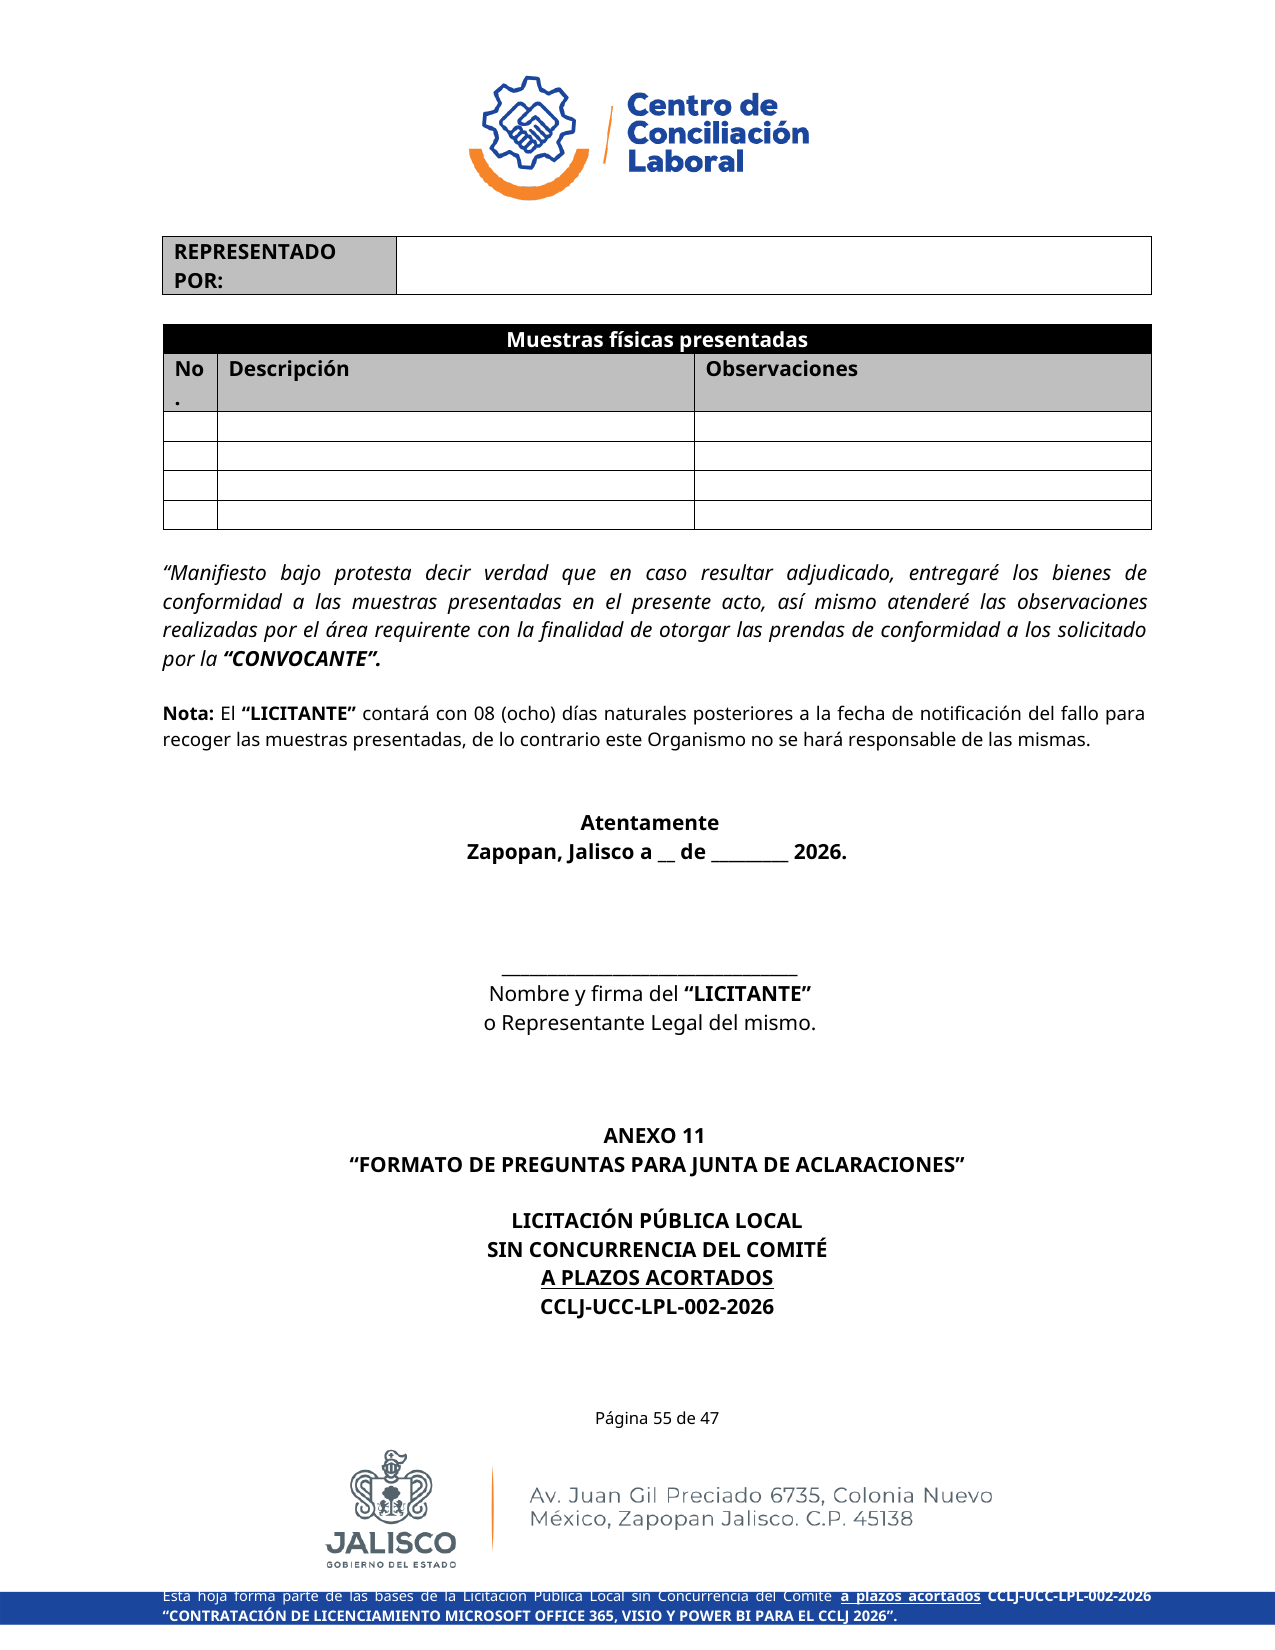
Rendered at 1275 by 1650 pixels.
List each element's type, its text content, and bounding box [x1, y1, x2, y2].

picture [0, 3, 1275, 1650]
table_cell [695, 412, 1151, 441]
table_cell [164, 412, 217, 441]
text LICITACIÓN PÚBLICA LOCAL [162, 1207, 1152, 1235]
table_cell [164, 442, 217, 470]
table_cell [218, 442, 694, 470]
table_cell Descripción [218, 354, 694, 411]
table_cell [218, 501, 694, 529]
table_cell [164, 471, 217, 499]
text A PLAZOS ACORTADOS [162, 1263, 1152, 1292]
subtitle ANEXO 11 [162, 1121, 1146, 1150]
table_cell [164, 501, 217, 529]
text Atentamente [162, 808, 1137, 837]
table_cell [397, 237, 1151, 294]
table_cell [695, 442, 1151, 470]
table_cell [218, 471, 694, 499]
text ________________________________ [162, 951, 1137, 979]
text Nota: El “LICITANTE” contará con 08 (ocho) días naturales posteriores a la fecha de notificación del fallo para recoger las muestras presentadas, de lo contrario este Organismo no se hará responsable de las mismas. [162, 701, 1146, 752]
text Zapopan, Jalisco a __ de _________ 2026. [162, 837, 1152, 865]
table_cell [695, 471, 1151, 499]
table_cell [218, 412, 694, 441]
table_header Muestras físicas presentadas [164, 325, 1151, 353]
text “Manifiesto bajo protesta decir verdad que en caso resultar adjudicado, entregaré los bienes de conformidad a las muestras presentadas en el presente acto, así mismo atenderé las observaciones realizadas por el área requirente con la finalidad de otorgar las prendas de conformidad a los solicitado por la “CONVOCANTE”. [162, 558, 1152, 672]
text CCLJ-UCC-LPL-002-2026 [162, 1292, 1152, 1320]
text “FORMATO DE PREGUNTAS PARA JUNTA DE ACLARACIONES” [162, 1150, 1152, 1178]
table_cell No. [164, 354, 217, 411]
text SIN CONCURRENCIA DEL COMITÉ [162, 1235, 1152, 1263]
text Nombre y firma del “LICITANTE” [162, 979, 1137, 1008]
table_cell REPRESENTADO POR: [163, 237, 396, 294]
table_cell [695, 501, 1151, 529]
table_cell Observaciones [695, 354, 1151, 411]
text o Representante Legal del mismo. [162, 1008, 1137, 1036]
